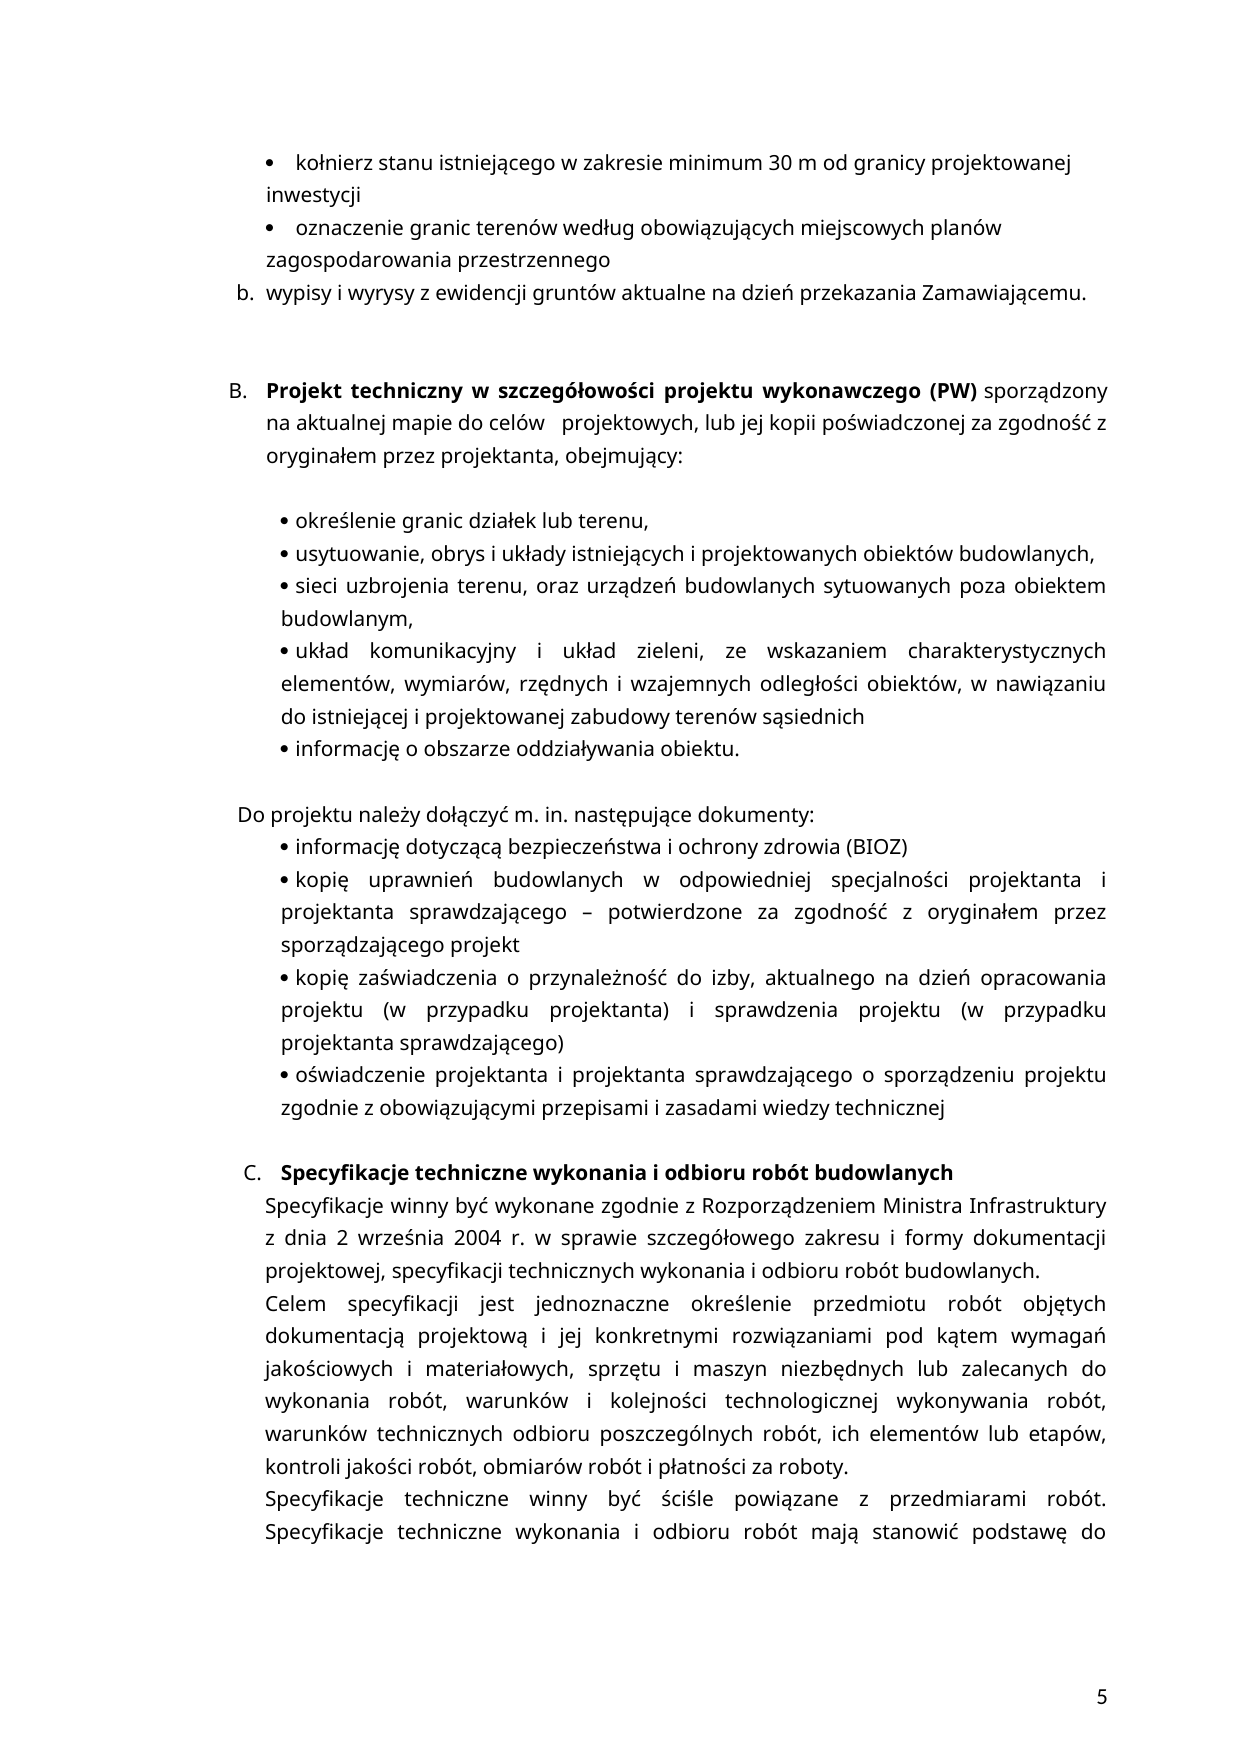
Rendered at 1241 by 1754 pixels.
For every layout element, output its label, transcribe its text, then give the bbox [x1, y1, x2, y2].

list informację o obszarze oddziaływania obiektu. [281, 734, 1107, 763]
list informację dotyczącą bezpieczeństwa i ochrony zdrowia (BIOZ) [281, 832, 1107, 861]
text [265, 1484, 1107, 1545]
list kopię zaświadczenia o przynależność do izby, aktualnego na dzień opracowania projektu (w przypadku projektanta) i sprawdzenia projektu (w przypadku projektanta sprawdzającego) [281, 963, 1107, 1056]
list Projekt techniczny w szczegółowości projektu wykonawczego (PW) sporządzony na aktualnej mapie do celów projektowych, lub jej kopii poświadczonej za zgodność z oryginałem przez projektanta, obejmujący: [228, 376, 1107, 469]
list wypisy i wyrysy z ewidencji gruntów aktualne na dzień przekazania Zamawiającemu. [236, 278, 1107, 306]
list kołnierz stanu istniejącego w zakresie minimum 30 m od granicy projektowanej inwestycji [266, 148, 1107, 209]
list Specyfikacje techniczne wykonania i odbioru robót budowlanych [243, 1158, 1107, 1187]
list kopię uprawnień budowlanych w odpowiedniej specjalności projektanta i projektanta sprawdzającego – potwierdzone za zgodność z oryginałem przez sporządzającego projekt [281, 865, 1107, 958]
text Specyfikacje winny być wykonane zgodnie z Rozporządzeniem Ministra Infrastruktury z dnia 2 września 2004 r. w sprawie szczegółowego zakresu i formy dokumentacji projektowej, specyfikacji technicznych wykonania i odbioru robót budowlanych. [265, 1191, 1107, 1284]
list oświadczenie projektanta i projektanta sprawdzającego o sporządzeniu projektu zgodnie z obowiązującymi przepisami i zasadami wiedzy technicznej [281, 1061, 1107, 1122]
text Celem specyfikacji jest jednoznaczne określenie przedmiotu robót objętych dokumentacją projektową i jej konkretnymi rozwiązaniami pod kątem wymagań jakościowych i materiałowych, sprzętu i maszyn niezbędnych lub zalecanych do wykonania robót, warunków i kolejności technologicznej wykonywania robót, warunków technicznych odbioru poszczególnych robót, ich elementów lub etapów, kontroli jakości robót, obmiarów robót i płatności za roboty. [265, 1289, 1107, 1480]
list oznaczenie granic terenów według obowiązujących miejscowych planów zagospodarowania przestrzennego [266, 213, 1107, 274]
list układ komunikacyjny i układ zieleni, ze wskazaniem charakterystycznych elementów, wymiarów, rzędnych i wzajemnych odległości obiektów, w nawiązaniu do istniejącej i projektowanej zabudowy terenów sąsiednich [281, 637, 1107, 730]
list określenie granic działek lub terenu, [281, 506, 1107, 535]
text Do projektu należy dołączyć m. in. następujące dokumenty: [237, 800, 1107, 828]
list usytuowanie, obrys i układy istniejących i projektowanych obiektów budowlanych, [281, 539, 1107, 567]
list sieci uzbrojenia terenu, oraz urządzeń budowlanych sytuowanych poza obiektem budowlanym, [281, 571, 1107, 632]
